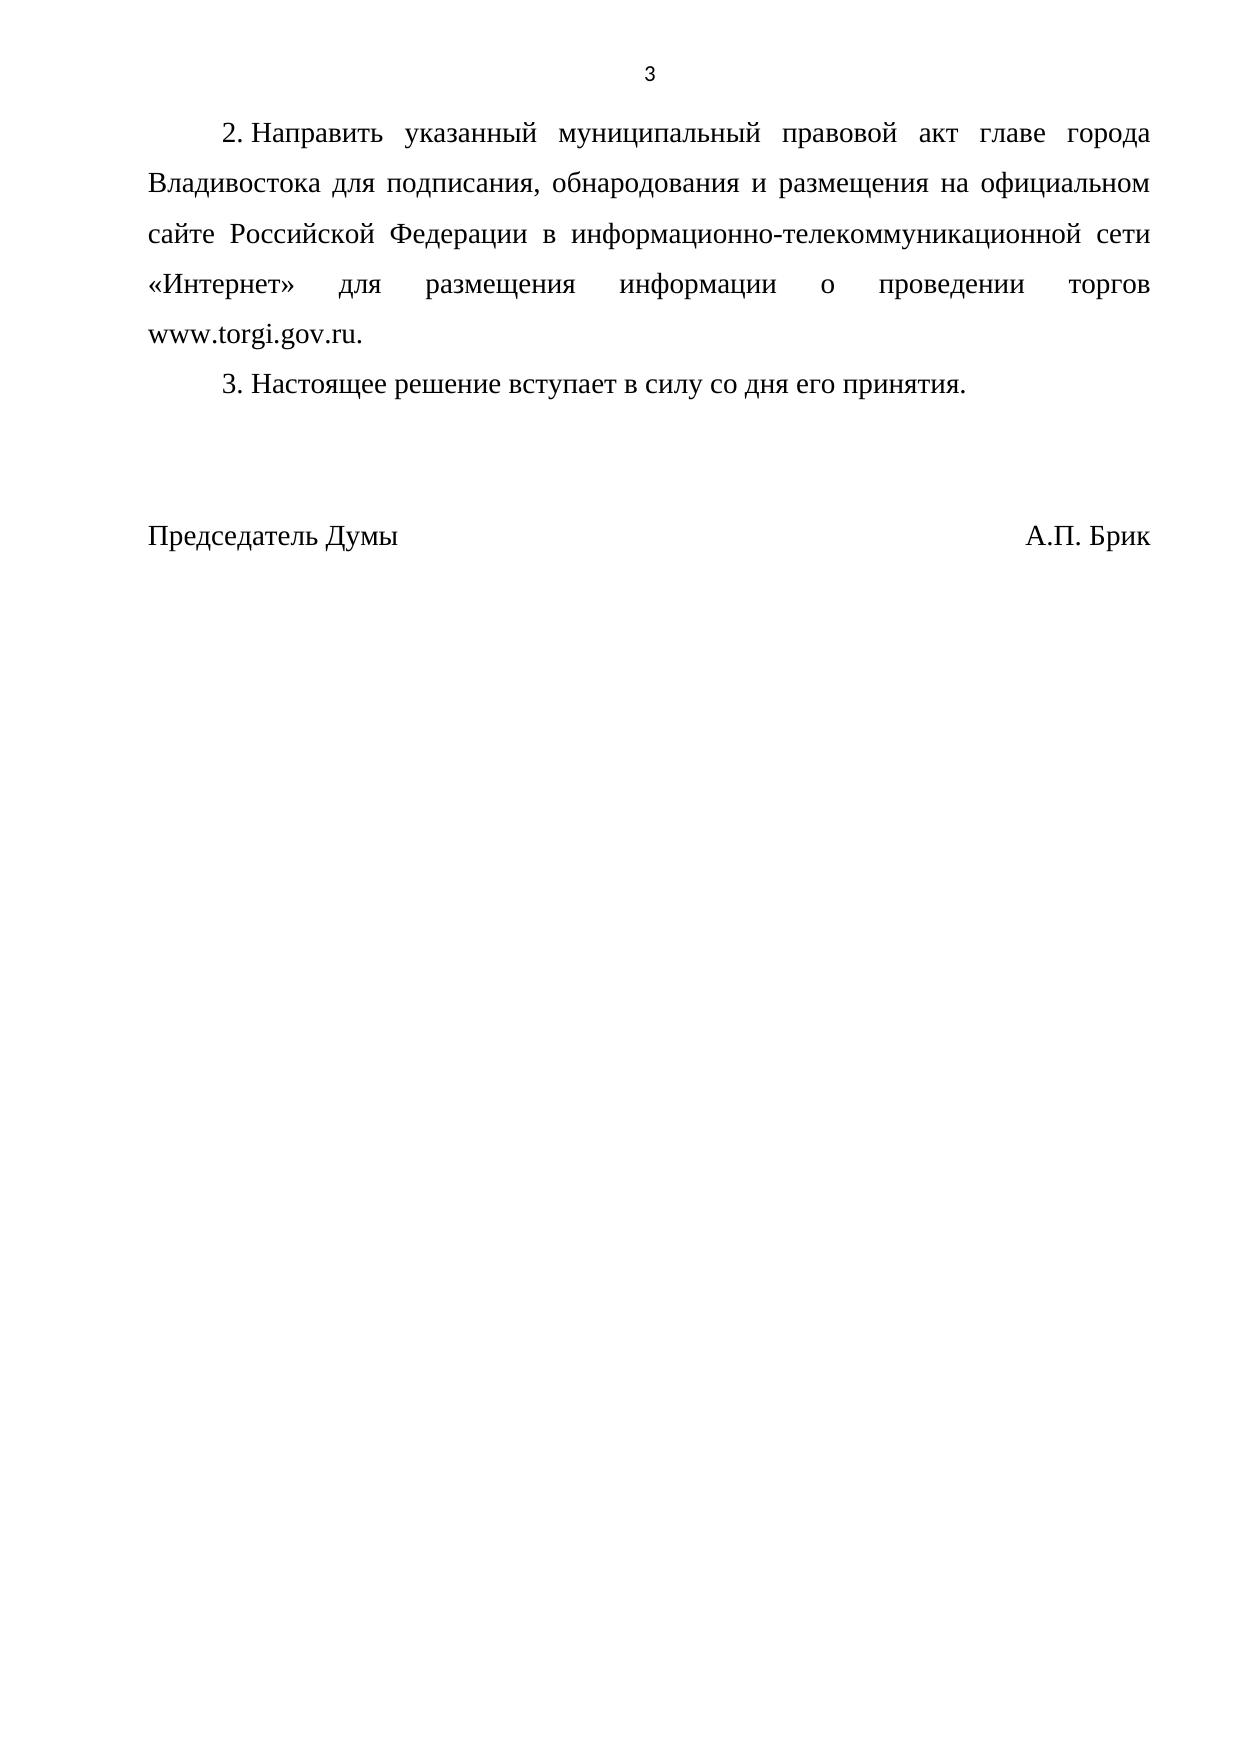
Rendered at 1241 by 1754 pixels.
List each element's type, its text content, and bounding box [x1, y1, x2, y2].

text 3. Настоящее решение вступает в силу со дня его принятия. [148, 367, 1152, 400]
text 2. Направить указанный муниципальный правовой акт главе города Владивостока для подписания, обнародования и размещения на официальном сайте Российской Федерации в информационно-телекоммуникационной сети «Интернет» для размещения информации о проведении торгов www.torgi.gov.ru. [148, 115, 1152, 350]
text Председатель Думы А.П. Брик [148, 518, 1152, 551]
